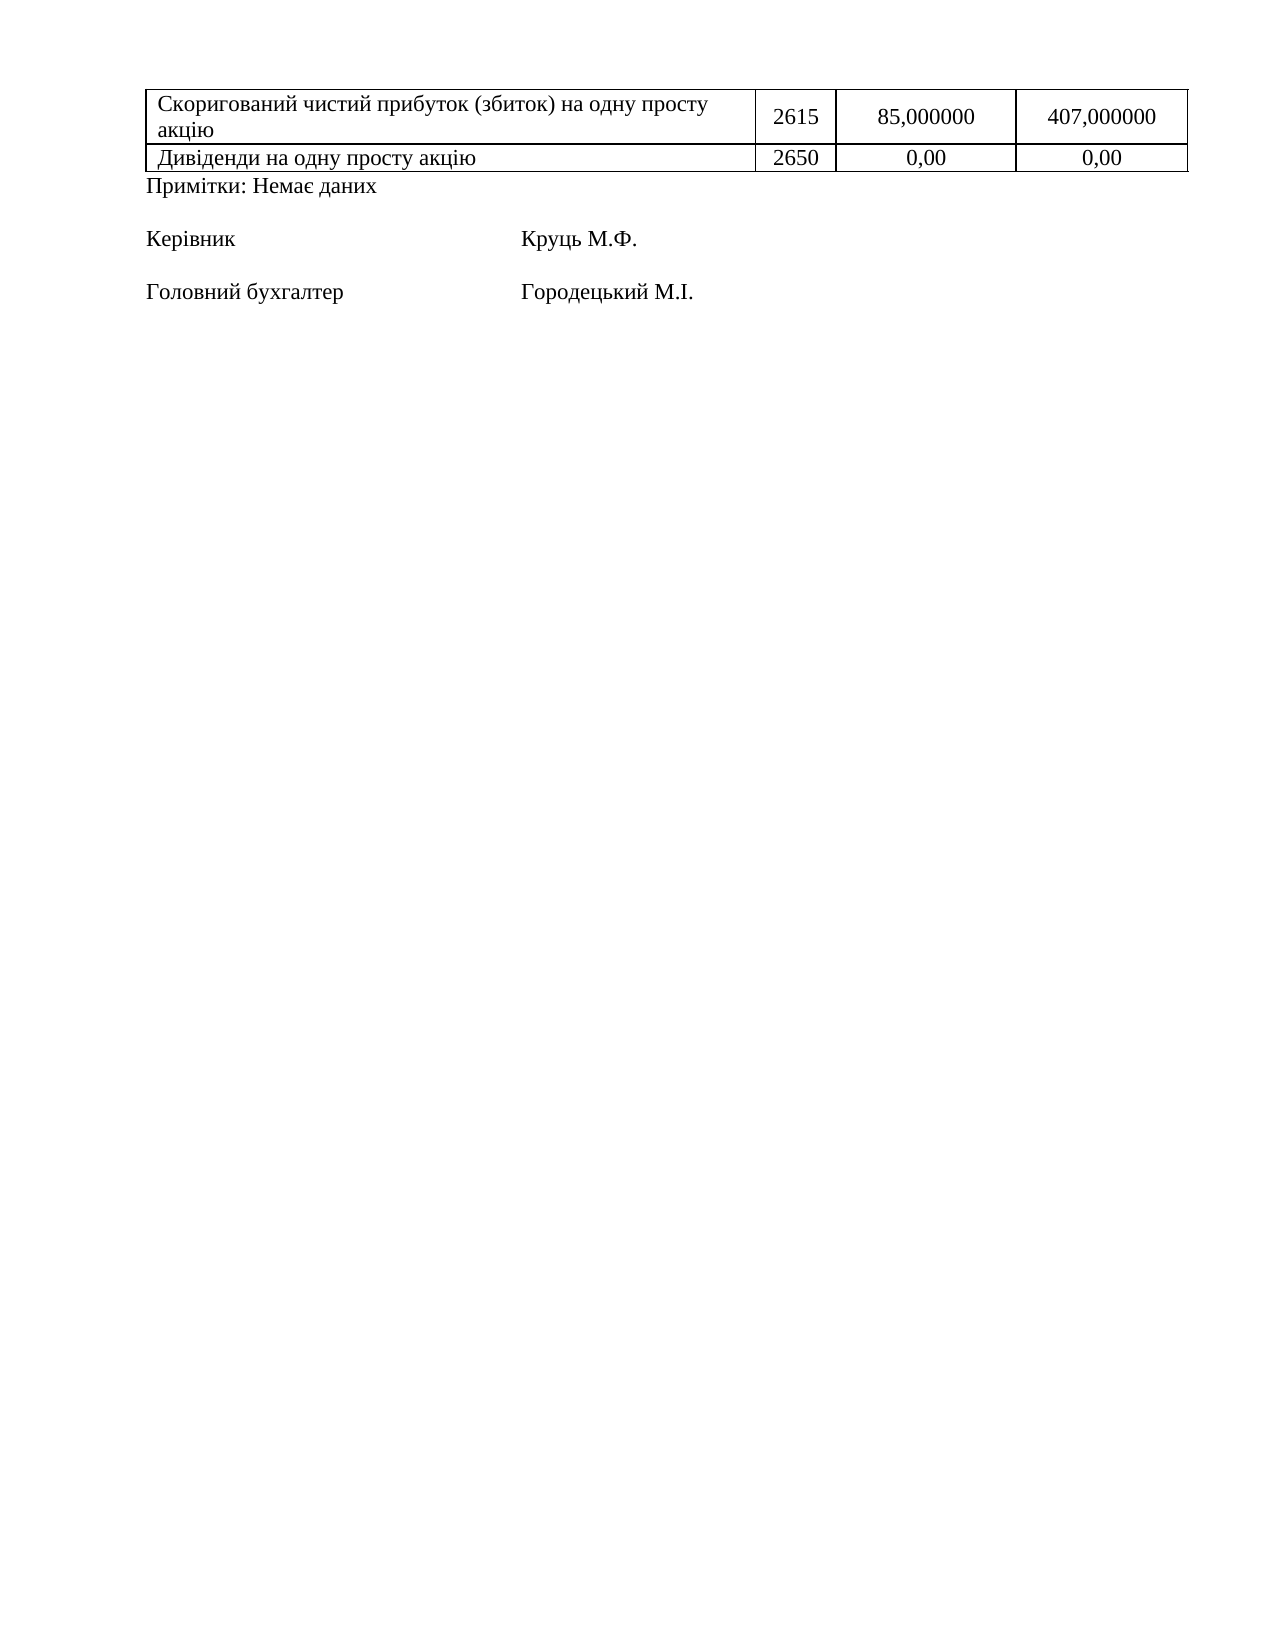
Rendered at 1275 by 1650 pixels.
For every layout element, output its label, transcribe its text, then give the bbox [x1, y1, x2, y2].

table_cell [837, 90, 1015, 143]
text Головний бухгалтер Городецький М.I. [146, 278, 1186, 304]
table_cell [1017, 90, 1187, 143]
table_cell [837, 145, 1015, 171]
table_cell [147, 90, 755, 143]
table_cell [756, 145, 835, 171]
text Примітки: Немає даних [146, 172, 1186, 199]
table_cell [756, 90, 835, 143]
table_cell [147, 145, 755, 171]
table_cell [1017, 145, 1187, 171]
text Керівник Круць М.Ф. [146, 225, 1186, 251]
